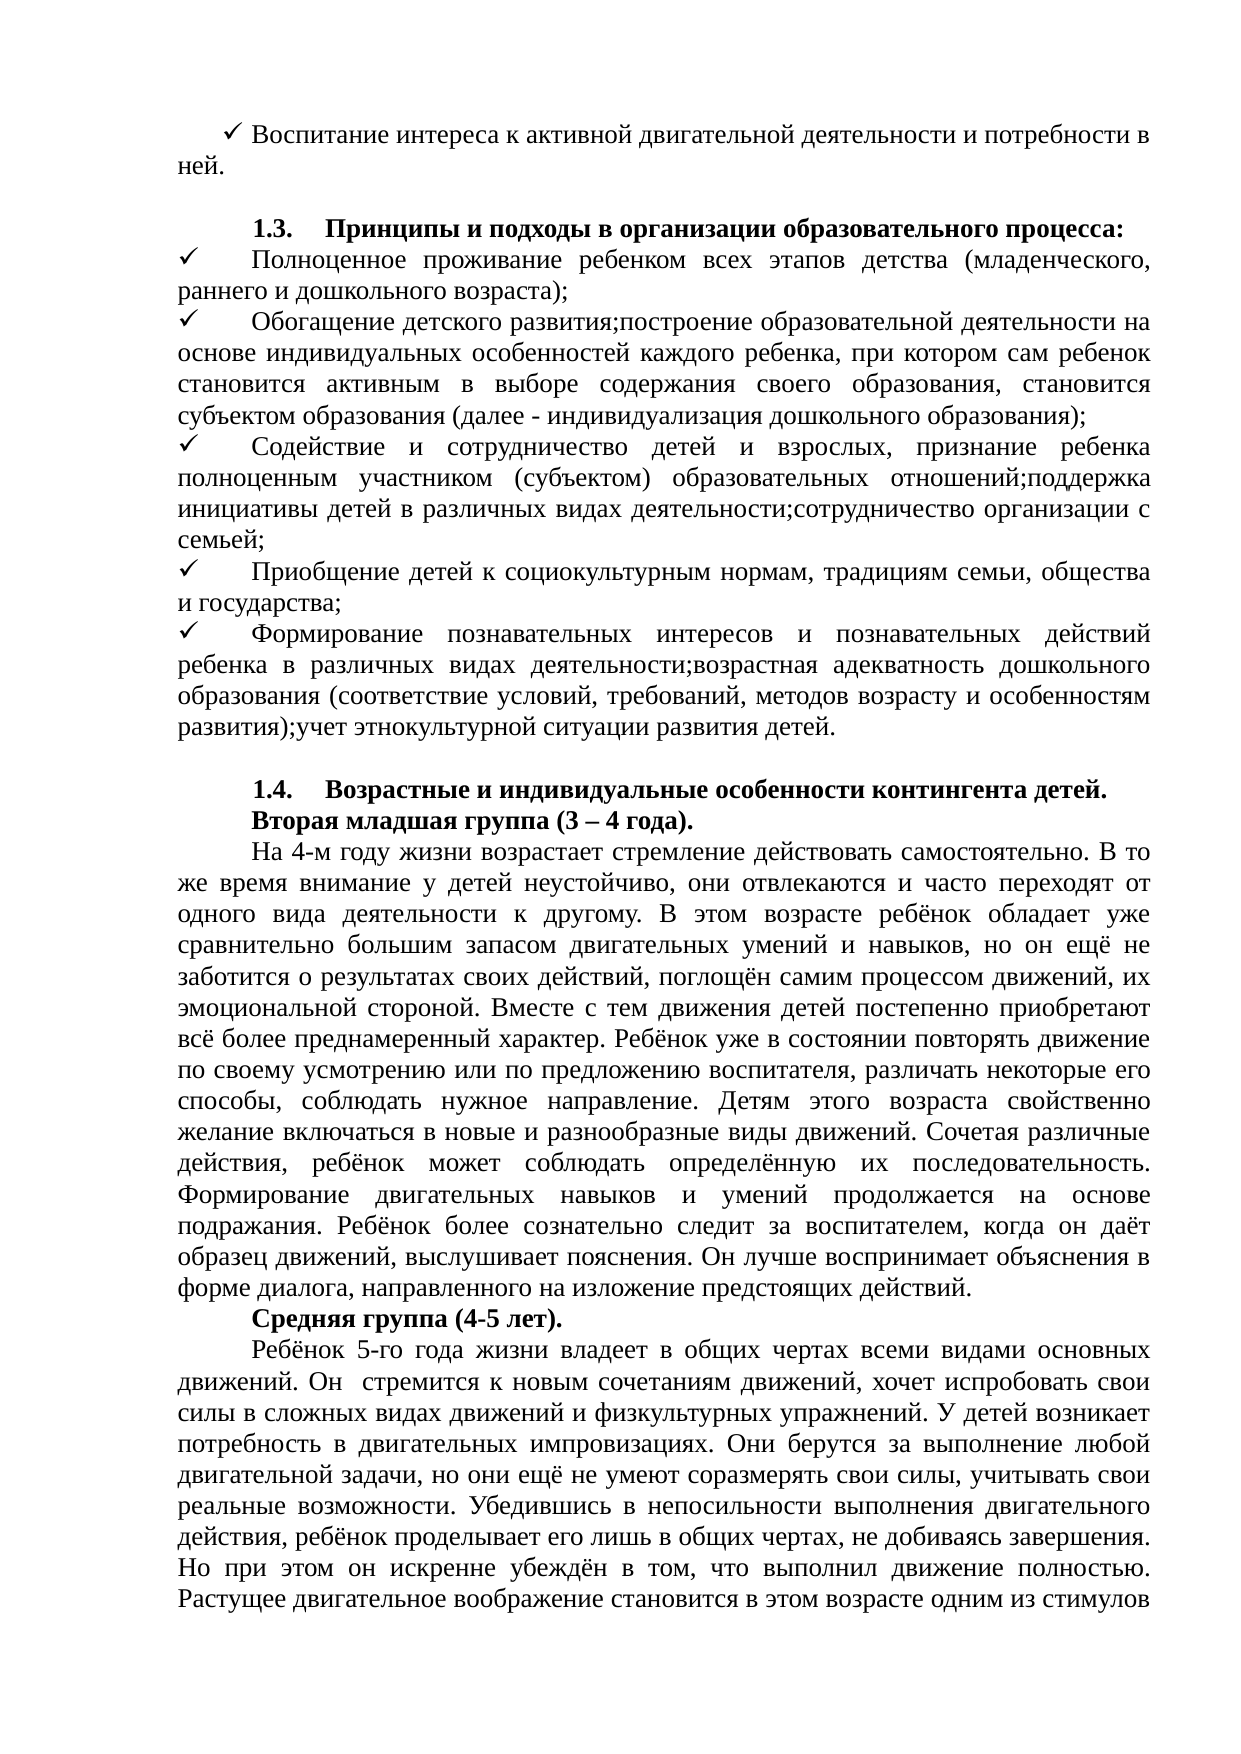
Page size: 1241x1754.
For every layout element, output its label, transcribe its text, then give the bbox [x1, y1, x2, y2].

list Содействие и сотрудничество детей и взрослых, признание ребенка полноценным участником (субъектом) образовательных отношений;поддержка инициативы детей в различных видах деятельности;сотрудничество организации с семьей; [177, 430, 1152, 554]
list Принципы и подходы в организации образовательного процесса: [177, 212, 1152, 243]
list Полноценное проживание ребенком всех этапов детства (младенческого, раннего и дошкольного возраста); [177, 243, 1152, 305]
text Вторая младшая группа (3 – 4 года). [177, 804, 1152, 835]
list Приобщение детей к социокультурным нормам, традициям семьи, общества и государства; [177, 554, 1152, 617]
list Воспитание интереса к активной двигательной деятельности и потребности в ней. [177, 118, 1152, 181]
list Обогащение детского развития;построение образовательной деятельности на основе индивидуальных особенностей каждого ребенка, при котором сам ребенок становится активным в выборе содержания своего образования, становится субъектом образования (далее - индивидуализация дошкольного образования); [177, 305, 1152, 430]
list Возрастные и индивидуальные особенности контингента детей. [177, 773, 1152, 804]
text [177, 1333, 1152, 1614]
text Средняя группа (4-5 лет). [177, 1302, 1152, 1333]
text На 4-м году жизни возрастает стремление действовать самостоятельно. В то же время внимание у детей неустойчиво, они отвлекаются и часто переходят от одного вида деятельности к другому. В этом возрасте ребёнок обладает уже сравнительно большим запасом двигательных умений и навыков, но он ещё не заботится о результатах своих действий, поглощён самим процессом движений, их эмоциональной стороной. Вместе с тем движения детей постепенно приобретают всё более преднамеренный характер. Ребёнок уже в состоянии повторять движение по своему усмотрению или по предложению воспитателя, различать некоторые его способы, соблюдать нужное направление. Детям этого возраста свойственно желание включаться в новые и разнообразные виды движений. Сочетая различные действия, ребёнок может соблюдать определённую их последовательность. Формирование двигательных навыков и умений продолжается на основе подражания. Ребёнок более сознательно следит за воспитателем, когда он даёт образец движений, выслушивает пояснения. Он лучше воспринимает объяснения в форме диалога, направленного на изложение предстоящих действий. [177, 835, 1152, 1302]
list Формирование познавательных интересов и познавательных действий ребенка в различных видах деятельности;возрастная адекватность дошкольного образования (соответствие условий, требований, методов возрасту и особенностям развития);учет этнокультурной ситуации развития детей. [177, 617, 1152, 742]
